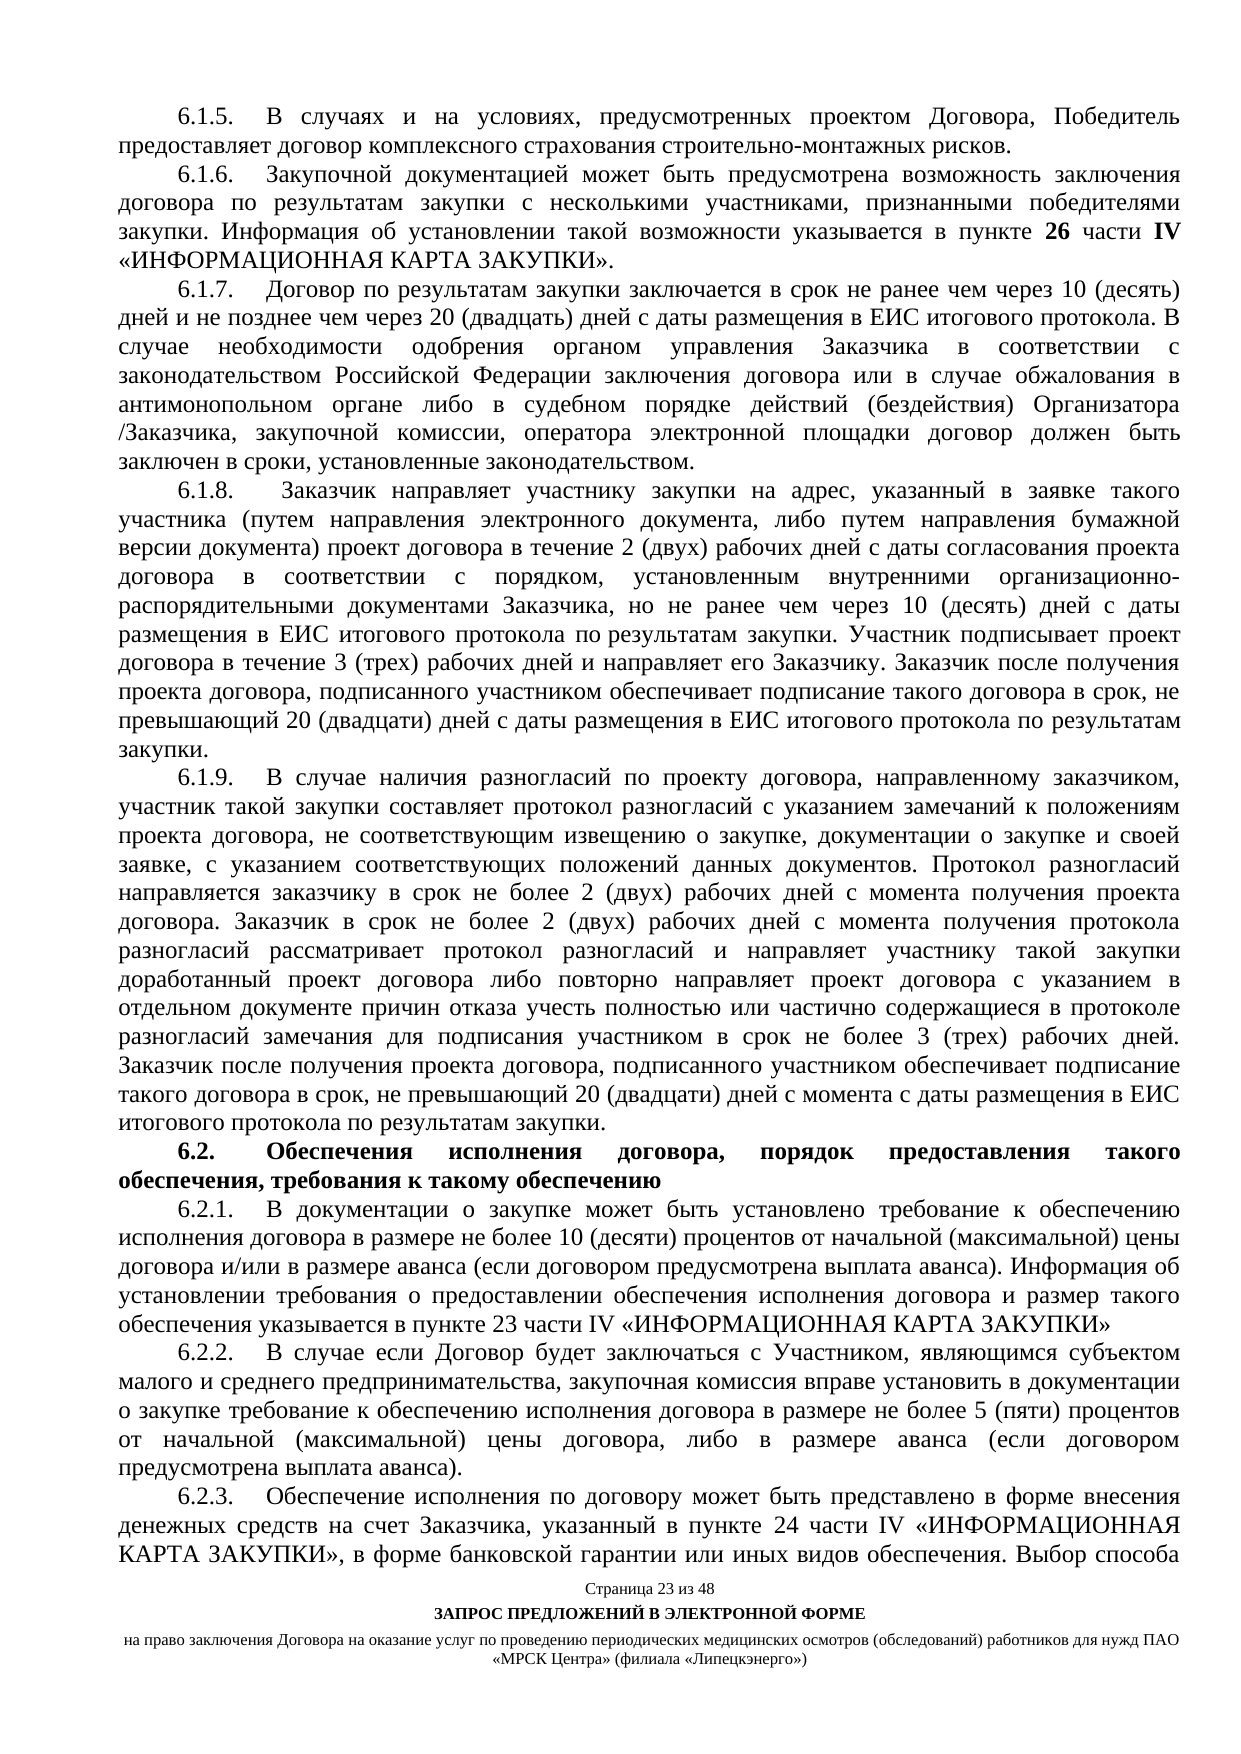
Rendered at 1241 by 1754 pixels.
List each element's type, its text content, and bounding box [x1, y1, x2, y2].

subtitle Заказчик направляет участнику закупки на адрес, указанный в заявке такого участника (путем направления электронного документа, либо путем направления бумажной версии документа) проект договора в течение 2 (двух) рабочих дней с даты согласования проекта договора в соответствии с порядком, установленным внутренними организационно-распорядительными документами Заказчика, но не ранее чем через 10 (десять) дней с даты размещения в ЕИС итогового протокола по результатам закупки. Участник подписывает проект договора в течение 3 (трех) рабочих дней и направляет его Заказчику. Заказчик после получения проекта договора, подписанного участником обеспечивает подписание такого договора в срок, не превышающий 20 (двадцати) дней с даты размещения в ЕИС итогового протокола по результатам закупки. [118, 475, 1181, 762]
subtitle Обеспечения исполнения договора, порядок предоставления такого обеспечения, требования к такому обеспечению [118, 1136, 1181, 1194]
subtitle В случае если Договор будет заключаться с Участником, являющимся субъектом малого и среднего предпринимательства, закупочная комиссия вправе установить в документации о закупке требование к обеспечению исполнения договора в размере не более 5 (пяти) процентов от начальной (максимальной) цены договора, либо в размере аванса (если договором предусмотрена выплата аванса). [118, 1337, 1181, 1481]
subtitle Договор по результатам закупки заключается в срок не ранее чем через 10 (десять) дней и не позднее чем через 20 (двадцать) дней с даты размещения в ЕИС итогового протокола. В случае необходимости одобрения органом управления Заказчика в соответствии с законодательством Российской Федерации заключения договора или в случае обжалования в антимонопольном органе либо в судебном порядке действий (бездействия) Организатора /Заказчика, закупочной комиссии, оператора электронной площадки договор должен быть заключен в сроки, установленные законодательством. [118, 274, 1181, 475]
subtitle Закупочной документацией может быть предусмотрена возможность заключения договора по результатам закупки с несколькими участниками, признанными победителями закупки. Информация об установлении такой возможности указывается в пункте 26 части IV «ИНФОРМАЦИОННАЯ КАРТА ЗАКУПКИ». [118, 159, 1181, 274]
subtitle В случаях и на условиях, предусмотренных проектом Договора, Победитель предоставляет договор комплексного страхования строительно-монтажных рисков. [118, 101, 1181, 159]
subtitle В случае наличия разногласий по проекту договора, направленному заказчиком, участник такой закупки составляет протокол разногласий с указанием замечаний к положениям проекта договора, не соответствующим извещению о закупке, документации о закупке и своей заявке, с указанием соответствующих положений данных документов. Протокол разногласий направляется заказчику в срок не более 2 (двух) рабочих дней с момента получения проекта договора. Заказчик в срок не более 2 (двух) рабочих дней с момента получения протокола разногласий рассматривает протокол разногласий и направляет участнику такой закупки доработанный проект договора либо повторно направляет проект договора с указанием в отдельном документе причин отказа учесть полностью или частично содержащиеся в протоколе разногласий замечания для подписания участником в срок не более 3 (трех) рабочих дней. Заказчик после получения проекта договора, подписанного участником обеспечивает подписание такого договора в срок, не превышающий 20 (двадцати) дней с момента с даты размещения в ЕИС итогового протокола по результатам закупки. [118, 762, 1181, 1136]
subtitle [118, 1481, 1181, 1567]
subtitle В документации о закупке может быть установлено требование к обеспечению исполнения договора в размере не более 10 (десяти) процентов от начальной (максимальной) цены договора и/или в размере аванса (если договором предусмотрена выплата аванса). Информация об установлении требования о предоставлении обеспечения исполнения договора и размер такого обеспечения указывается в пункте 23 части IV «ИНФОРМАЦИОННАЯ КАРТА ЗАКУПКИ» [118, 1194, 1181, 1337]
